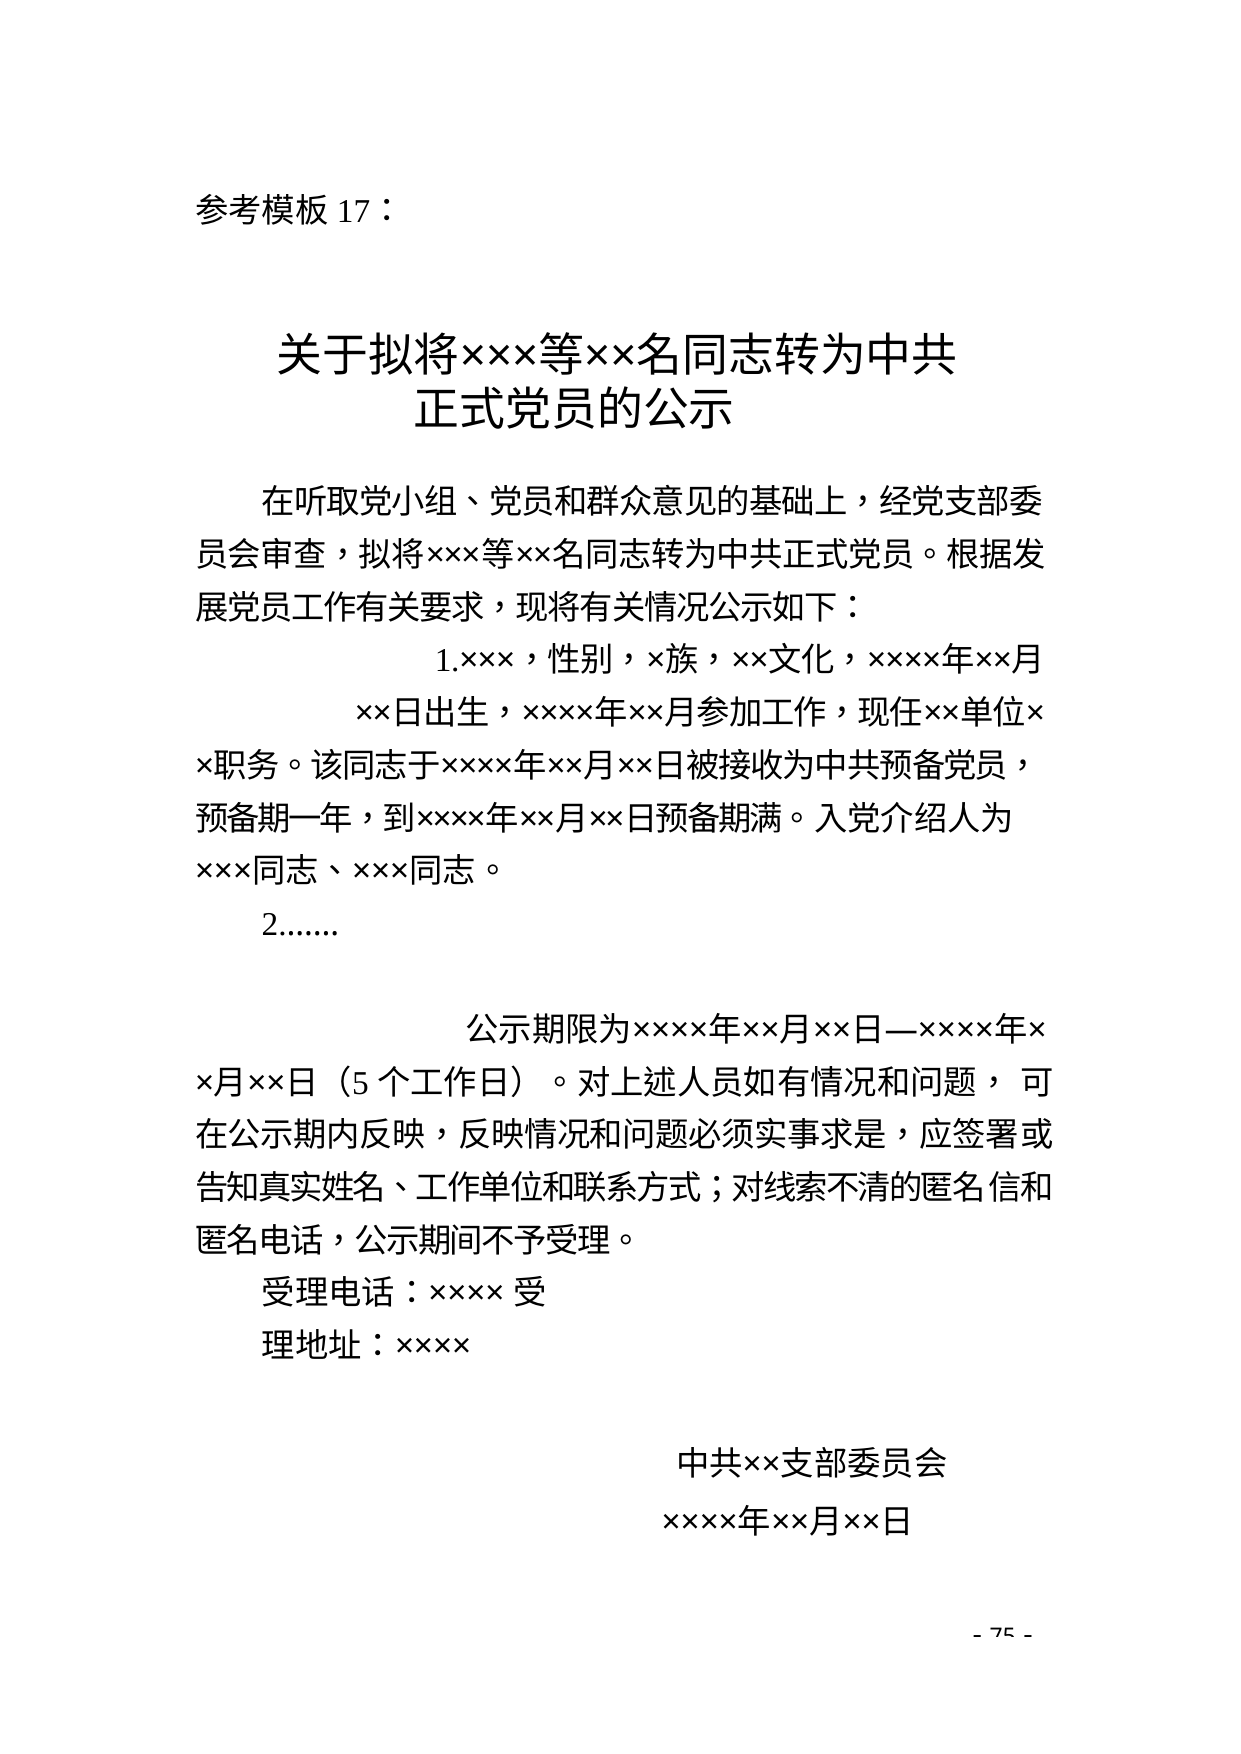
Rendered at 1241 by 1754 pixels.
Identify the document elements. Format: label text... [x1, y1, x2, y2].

text 公示期限为××××年××月××日—××××年× [142, 1006, 1046, 1051]
text 受理电话：×××× 受理地址：×××× [261, 1269, 562, 1367]
text 1.×××，性别，×族，××文化，××××年××月 [142, 636, 1046, 682]
text ×职务。该同志于××××年××月××日被接收为中共预备党员，预备期一年，到××××年××月××日预备期满。入党介绍人为×××同志、×××同志。 [195, 742, 1062, 892]
text 在听取党小组、党员和群众意见的基础上，经党支部委员会审查，拟将×××等××名同志转为中共正式党员。根据发展党员工作有关要求，现将有关情况公示如下： [195, 478, 1046, 629]
text 中共××支部委员会 [676, 1439, 1101, 1485]
text ××××年××月××日 [661, 1498, 1101, 1544]
text ×月××日（5 个工作日）。对上述人员如有情况和问题， 可在公示期内反映，反映情况和问题必须实事求是，应签署或告知真实姓名、工作单位和联系方式；对线索不清的匿名信和匿名电话，公示期间不予受理。 [195, 1058, 1053, 1262]
subtitle 关于拟将×××等××名同志转为中共正式党员的公示 [276, 327, 964, 439]
text 2.…… [261, 899, 1101, 945]
text ××日出生，××××年××月参加工作，现任××单位× [142, 689, 1046, 734]
text 参考模板 17： [195, 187, 1101, 232]
